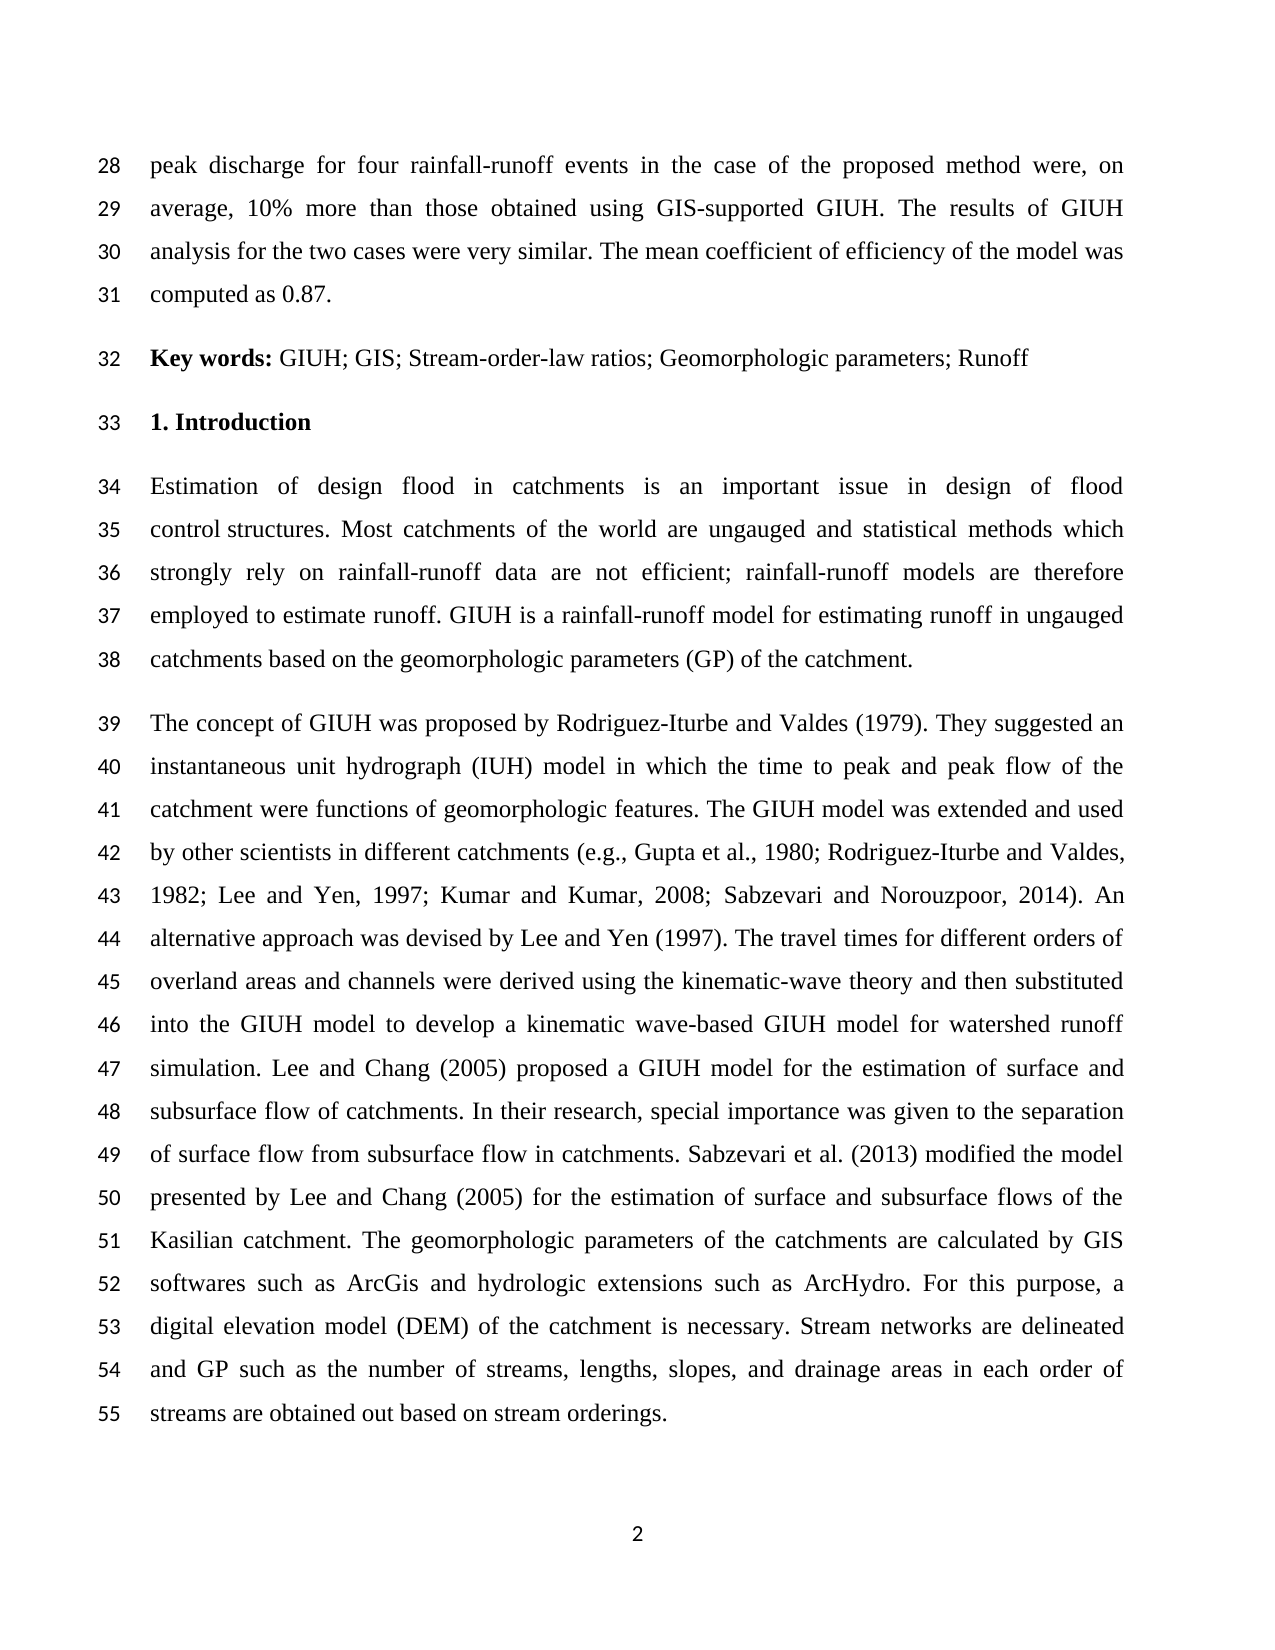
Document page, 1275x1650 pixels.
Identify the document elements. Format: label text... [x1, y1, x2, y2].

text Key words: GIUH; GIS; Stream-order-law ratios; Geomorphologic parameters; Runoff [150, 343, 1125, 372]
text 1. Introduction [150, 407, 1125, 436]
text The concept of GIUH was proposed by Rodriguez-Iturbe and Valdes (1979). They suggested an instantaneous unit hydrograph (IUH) model in which the time to peak and peak flow of the catchment were functions of geomorphologic features. The GIUH model was extended and used by other scientists in different catchments (e.g., Gupta et al., 1980; Rodriguez-Iturbe and Valdes, 1982; Lee and Yen, 1997; Kumar and Kumar, 2008; Sabzevari and Norouzpoor, 2014). An alternative approach was devised by Lee and Yen (1997). The travel times for different orders of overland areas and channels were derived using the kinematic-wave theory and then substituted into the GIUH model to develop a kinematic wave-based GIUH model for watershed runoff simulation. Lee and Chang (2005) proposed a GIUH model for the estimation of surface and subsurface flow of catchments. In their research, special importance was given to the separation of surface flow from subsurface flow in catchments. Sabzevari et al. (2013) modified the model presented by Lee and Chang (2005) for the estimation of surface and subsurface flows of the Kasilian catchment. The geomorphologic parameters of the catchments are calculated by GIS softwares such as ArcGis and hydrologic extensions such as ArcHydro. For this purpose, a digital elevation model (DEM) of the catchment is necessary. Stream networks are delineated and GP such as the number of streams, lengths, slopes, and drainage areas in each order of streams are obtained out based on stream orderings. [150, 708, 1125, 1426]
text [150, 150, 1125, 308]
text Estimation of design flood in catchments is an important issue in design of flood control structures. Most catchments of the world are ungauged and statistical methods which strongly rely on rainfall-runoff data are not efficient; rainfall-runoff models are therefore employed to estimate runoff. GIUH is a rainfall-runoff model for estimating runoff in ungauged catchments based on the geomorphologic parameters (GP) of the catchment. [150, 471, 1125, 672]
